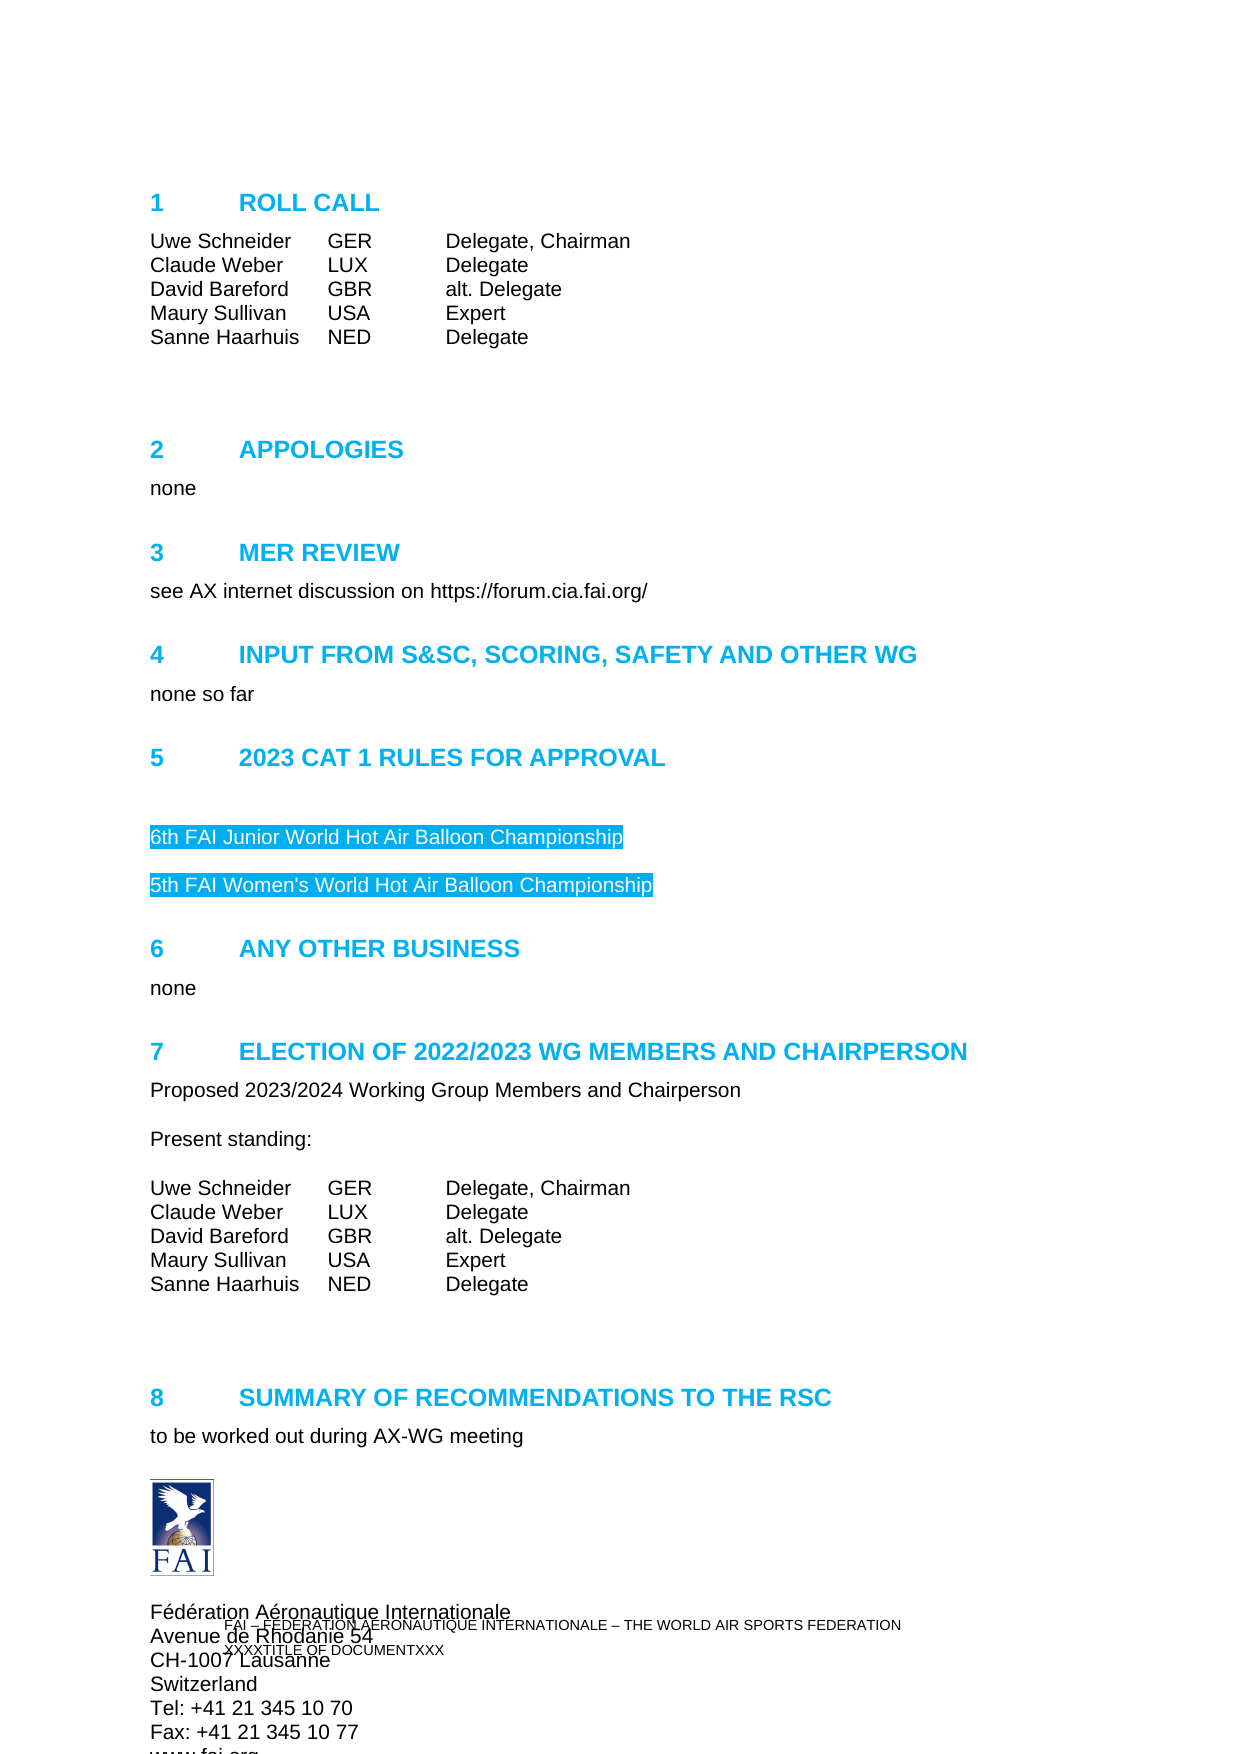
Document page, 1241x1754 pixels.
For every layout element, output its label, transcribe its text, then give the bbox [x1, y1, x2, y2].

subtitle Roll Call [150, 187, 1090, 216]
subtitle Election of 2022/2023 WG Members and Chairperson [150, 1037, 1090, 1066]
subtitle Summary of Recommendations to the RSC [150, 1382, 1090, 1411]
text to be worked out during AX-WG meeting [150, 1424, 1090, 1448]
text none [150, 476, 1090, 500]
subtitle MER Review [150, 538, 1090, 566]
subtitle Input from S&SC, Scoring, Safety and other WG [150, 640, 1090, 669]
subtitle 2023 Cat 1 Rules for approval [150, 743, 1090, 772]
text 6th FAI Junior World Hot Air Balloon Championship 5th FAI Women's World Hot Air Balloon Championship [150, 801, 1090, 897]
subtitle Any Other Business [150, 934, 1090, 963]
text Present standing: [150, 1127, 1090, 1151]
text see AX internet discussion on https://forum.cia.fai.org/ [150, 579, 1090, 603]
subtitle Appologies [150, 435, 1090, 464]
text Proposed 2023/2024 Working Group Members and Chairperson [150, 1078, 1090, 1102]
text none [150, 976, 1090, 999]
picture [150, 1479, 214, 1576]
text Uwe Schneider GER Delegate, Chairman Claude Weber LUX Delegate David Bareford GBR alt. Delegate Maury Sullivan USA Expert Sanne Haarhuis NED Delegate [150, 229, 1090, 348]
text Uwe Schneider GER Delegate, Chairman Claude Weber LUX Delegate David Bareford GBR alt. Delegate Maury Sullivan USA Expert Sanne Haarhuis NED Delegate [150, 1176, 1090, 1296]
text none so far [150, 682, 1090, 706]
